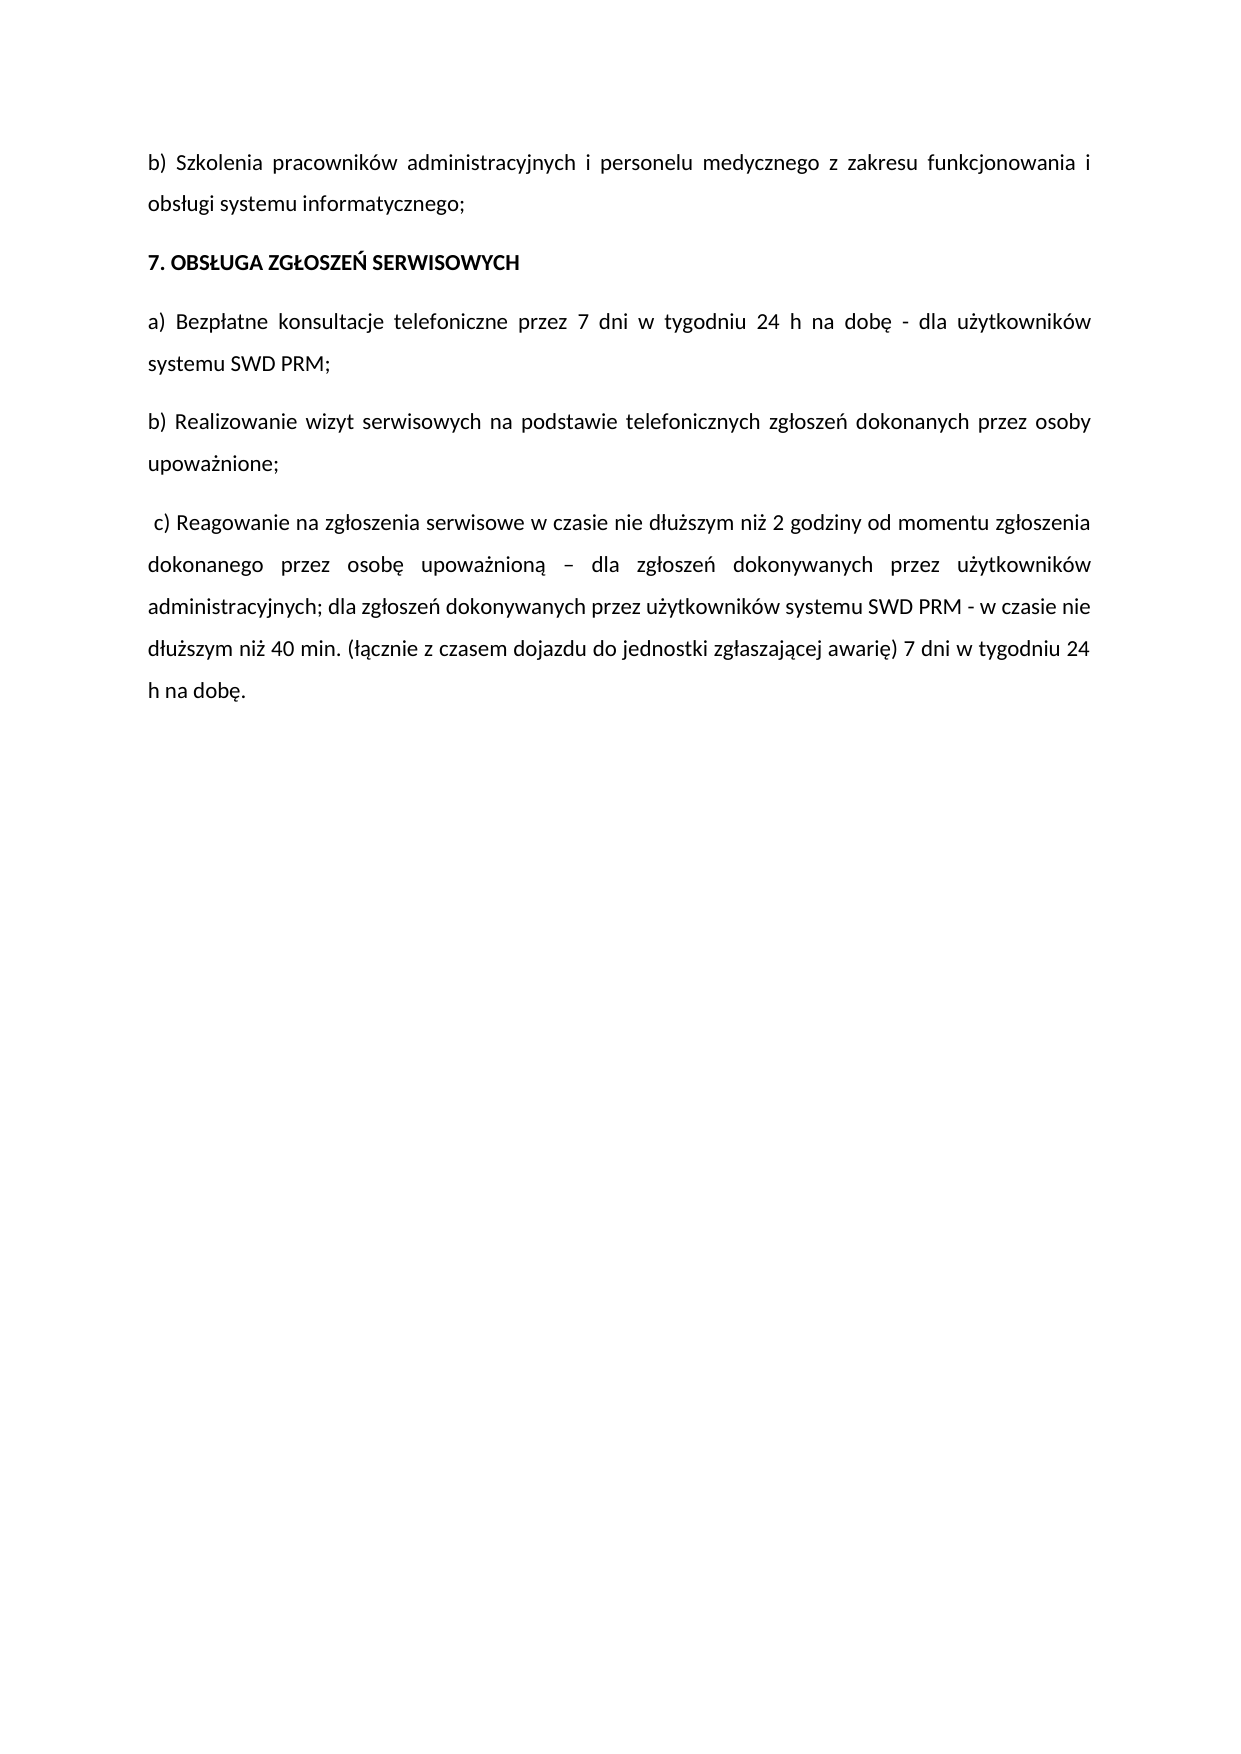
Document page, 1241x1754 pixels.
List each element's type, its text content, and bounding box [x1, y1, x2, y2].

text a) Bezpłatne konsultacje telefoniczne przez 7 dni w tygodniu 24 h na dobę - dla użytkowników systemu SWD PRM; [148, 307, 1093, 377]
text b) Realizowanie wizyt serwisowych na podstawie telefonicznych zgłoszeń dokonanych przez osoby upoważnione; [148, 407, 1093, 477]
text c) Reagowanie na zgłoszenia serwisowe w czasie nie dłuższym niż 2 godziny od momentu zgłoszenia dokonanego przez osobę upoważnioną – dla zgłoszeń dokonywanych przez użytkowników administracyjnych; dla zgłoszeń dokonywanych przez użytkowników systemu SWD PRM - w czasie nie dłuższym niż 40 min. (łącznie z czasem dojazdu do jednostki zgłaszającej awarię) 7 dni w tygodniu 24 h na dobę. [148, 508, 1093, 704]
text b) Szkolenia pracowników administracyjnych i personelu medycznego z zakresu funkcjonowania i obsługi systemu informatycznego; [148, 148, 1093, 218]
text 7. OBSŁUGA ZGŁOSZEŃ SERWISOWYCH [148, 248, 1093, 276]
